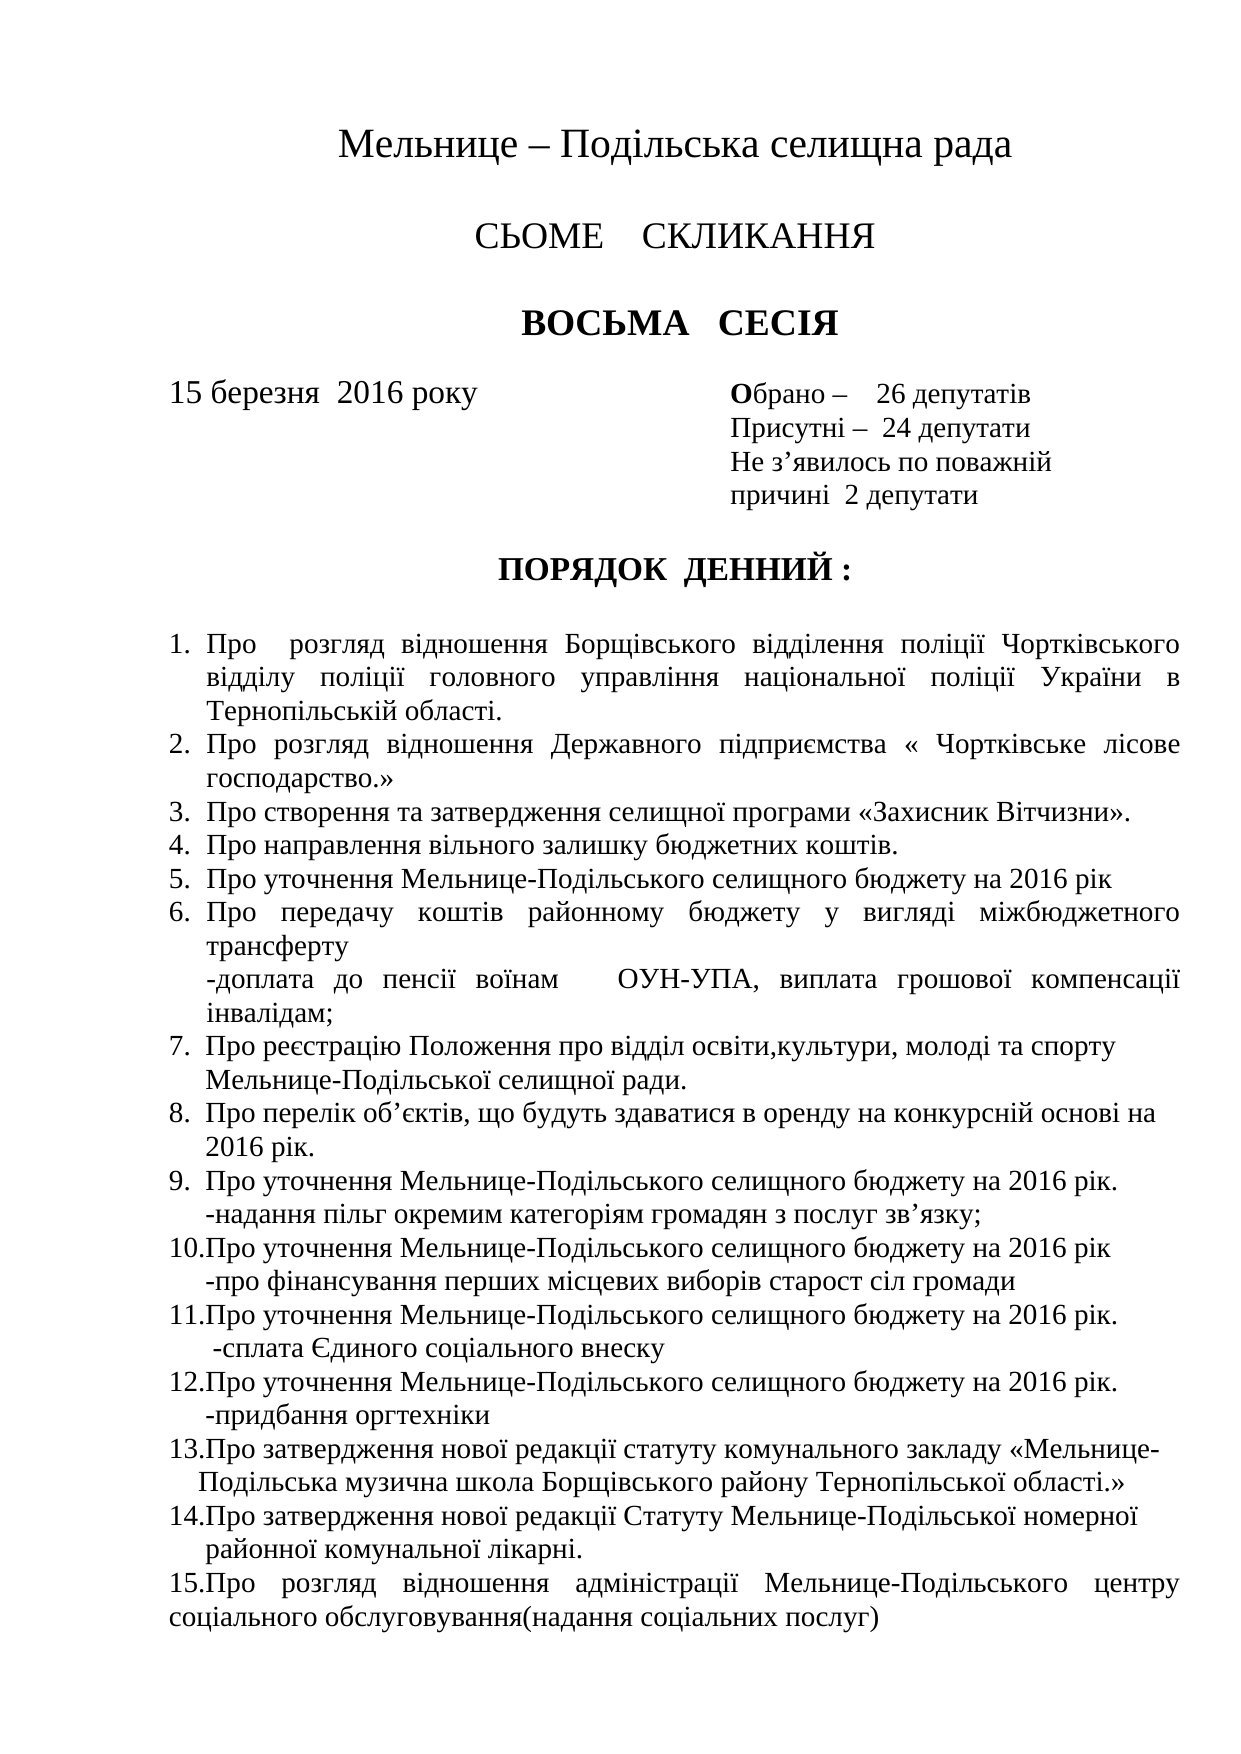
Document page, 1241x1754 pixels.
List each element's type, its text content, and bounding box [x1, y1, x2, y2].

list Про розгляд відношення Державного підприємства « Чортківське лісове господарство.» [169, 727, 1181, 794]
text -придбання оргтехніки [169, 1397, 1181, 1431]
text 7. Про реєстрацію Положення про відділ освіти,культури, молоді та спорту [169, 1028, 1181, 1062]
text 10.Про уточнення Мельнице-Подільського селищного бюджету на 2016 рік [169, 1230, 1181, 1263]
list Про направлення вільного залишку бюджетних коштів. [169, 827, 1181, 861]
text 8. Про перелік об’єктів, що будуть здаватися в оренду на конкурсній основі на [169, 1096, 1181, 1129]
text -надання пільг окремим категоріям громадян з послуг зв’язку; [169, 1196, 1181, 1230]
text 9. Про уточнення Мельнице-Подільського селищного бюджету на 2016 рік. [169, 1163, 1181, 1196]
subtitle ВОСЬМА СЕСІЯ [169, 300, 1181, 343]
text ПОРЯДОК ДЕННИЙ : [169, 549, 1181, 588]
text 2016 рік. [169, 1129, 1181, 1163]
list Про розгляд відношення Борщівського відділення поліції Чортківського відділу поліції головного управління національної поліції України в Тернопільській області. [169, 626, 1181, 727]
list Про передачу коштів районному бюджету у вигляді міжбюджетного трансферту [169, 894, 1181, 961]
text 14.Про затвердження нової редакції Статуту Мельнице-Подільської номерної [169, 1498, 1181, 1532]
text 13.Про затвердження нової редакції статуту комунального закладу «Мельнице- [169, 1431, 1181, 1464]
list Про уточнення Мельнице-Подільського селищного бюджету на 2016 рік [169, 861, 1181, 894]
text 12.Про уточнення Мельнице-Подільського селищного бюджету на 2016 рік. [169, 1364, 1181, 1397]
text Присутні – 24 депутати [169, 410, 1181, 444]
text Мельнице-Подільської селищної ради. [169, 1062, 1181, 1096]
text Не з’явилось по поважній [169, 444, 1181, 477]
text 15.Про розгляд відношення адміністрації Мельнице-Подільського центру соціального обслуговування(надання соціальних послуг) [169, 1565, 1181, 1632]
text 11.Про уточнення Мельнице-Подільського селищного бюджету на 2016 рік. [169, 1297, 1181, 1330]
text причині 2 депутати [169, 477, 1181, 511]
title Мельнице – Подільська селищна рада [169, 118, 1181, 166]
title СЬОМЕ СКЛИКАННЯ [169, 214, 1181, 257]
text 15 березня 2016 року Обрано – 26 депутатів [169, 372, 1181, 410]
list Про створення та затвердження селищної програми «Захисник Вітчизни». [169, 794, 1181, 827]
text -сплата Єдиного соціального внеску [169, 1330, 1181, 1364]
text Подільська музична школа Борщівського району Тернопільської області.» [169, 1464, 1181, 1498]
text -про фінансування перших місцевих виборів старост сіл громади [169, 1263, 1181, 1297]
text -доплата до пенсії воїнам ОУН-УПА, виплата грошової компенсації інвалідам; [206, 961, 1181, 1028]
text районної комунальної лікарні. [169, 1532, 1181, 1565]
